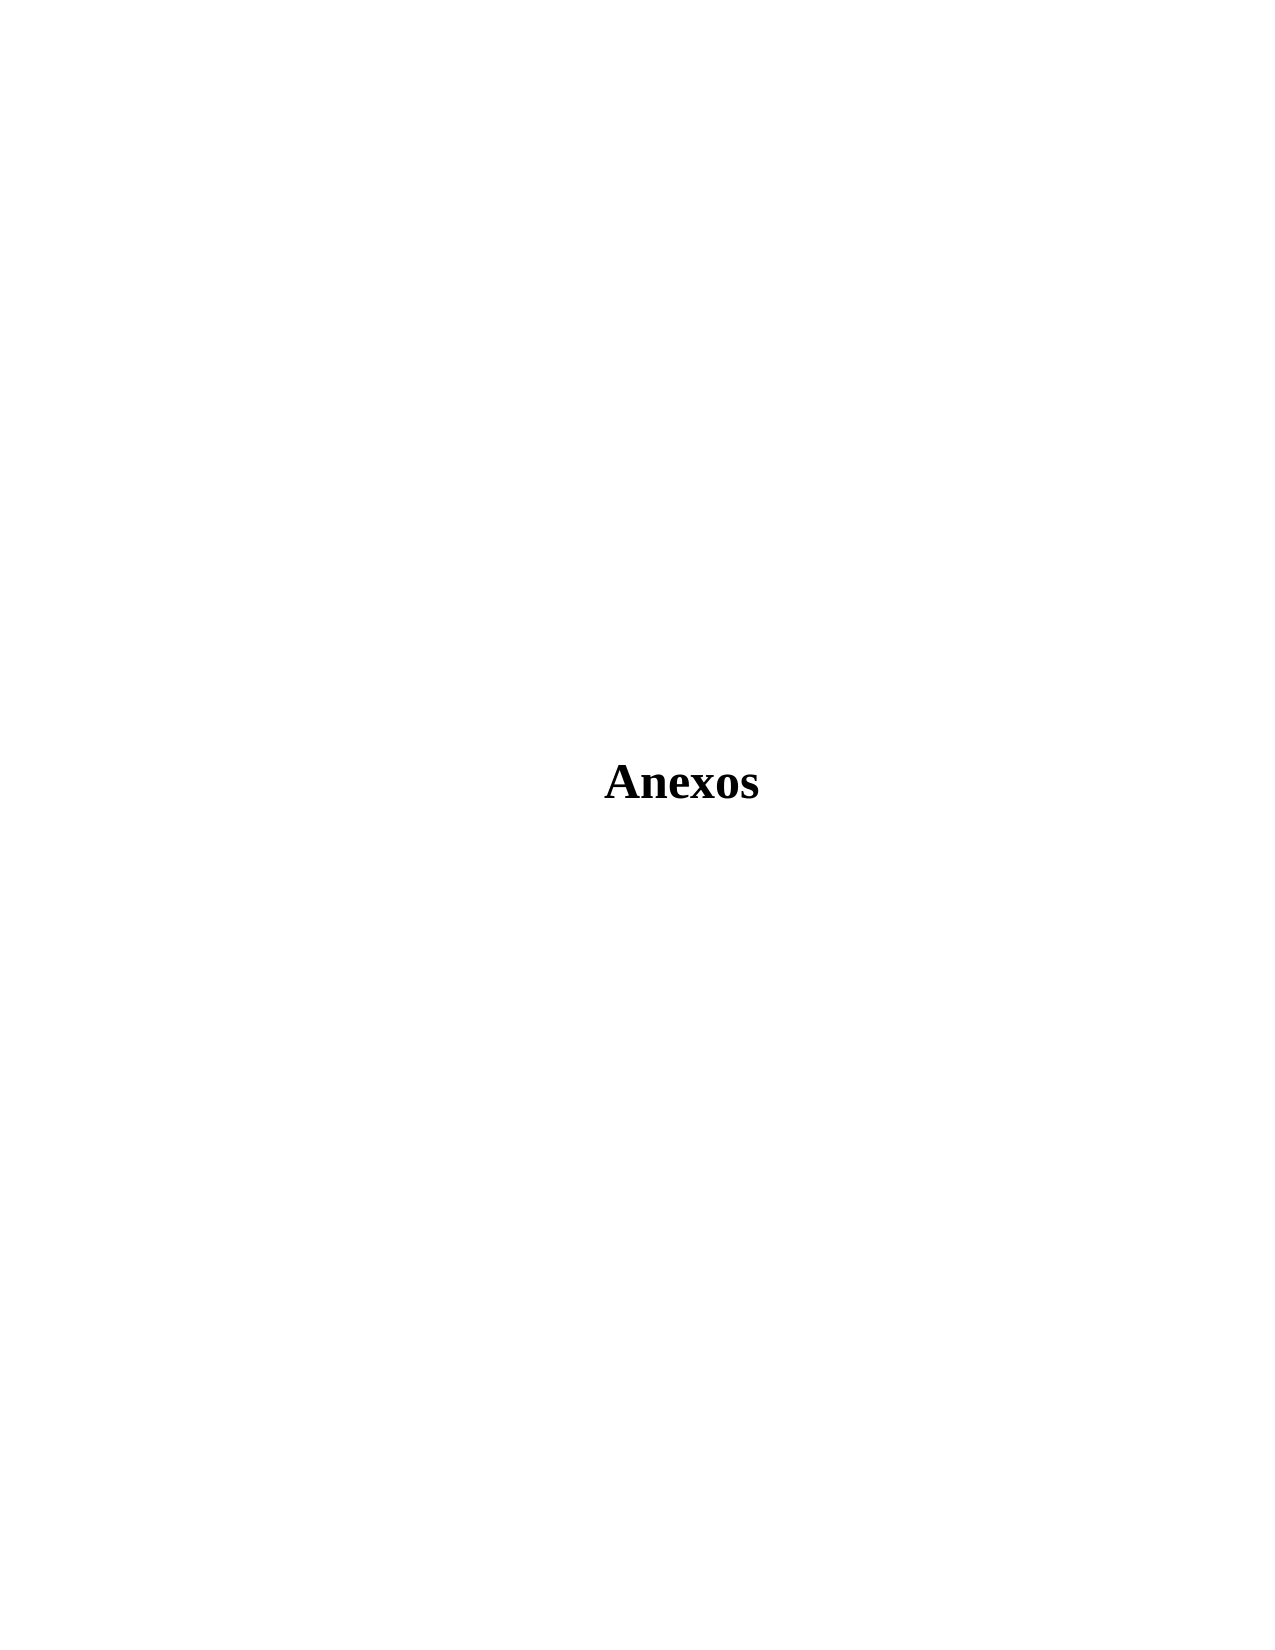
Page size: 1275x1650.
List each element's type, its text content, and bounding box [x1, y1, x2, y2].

subtitle Anexos [207, 751, 1157, 809]
